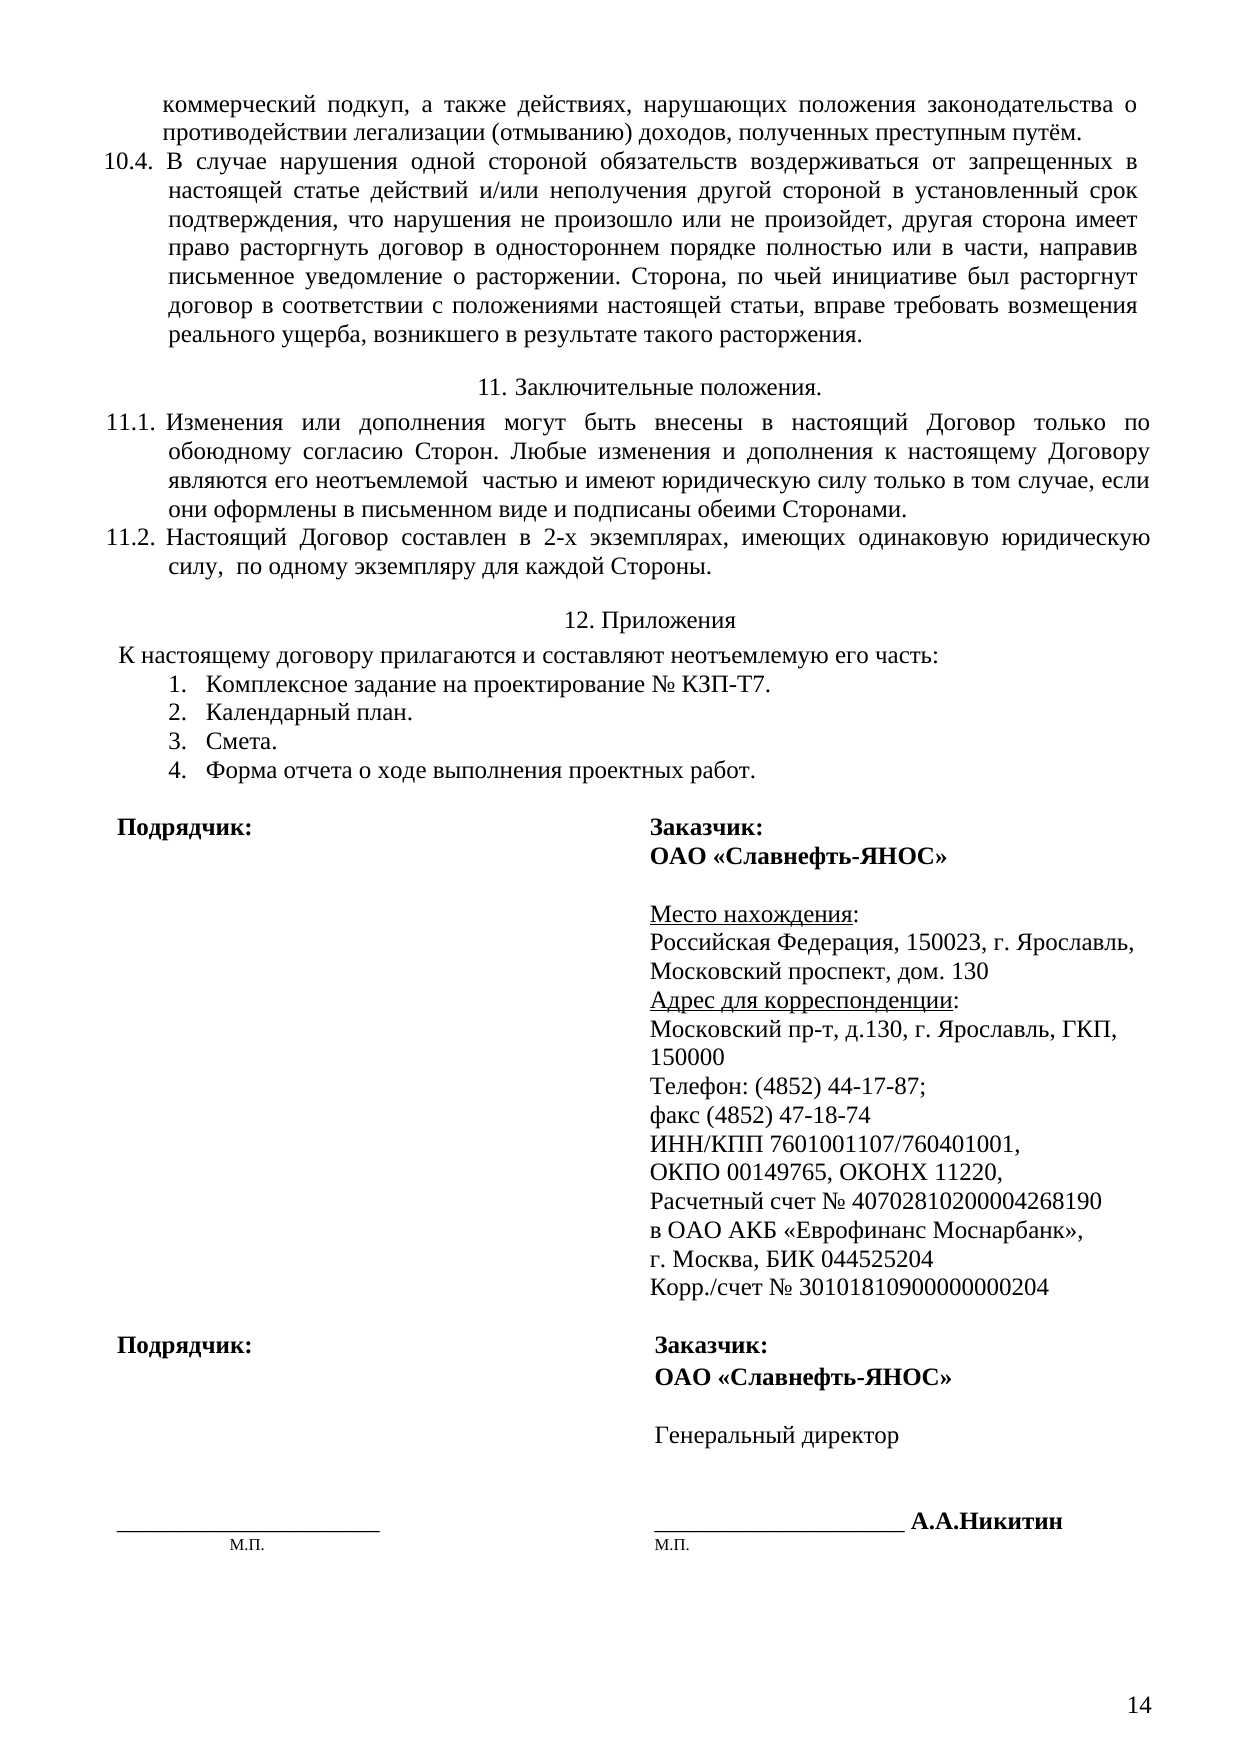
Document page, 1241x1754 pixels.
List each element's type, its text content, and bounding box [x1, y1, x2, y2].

list Настоящий Договор составлен в 2-х экземплярах, имеющих одинаковую юридическую силу, по одному экземпляру для каждой Стороны. [106, 522, 1152, 580]
list Календарный план. [168, 697, 1152, 726]
list Изменения или дополнения могут быть внесены в настоящий Договор только по обоюдному согласию Сторон. Любые изменения и дополнения к настоящему Договору являются его неотъемлемой частью и имеют юридическую силу только в том случае, если они оформлены в письменном виде и подписаны обеими Сторонами. [106, 407, 1152, 522]
text К настоящему договору прилагаются и составляют неотъемлемую его часть: [118, 640, 1152, 669]
subtitle Приложения [148, 605, 1152, 634]
list Комплексное задание на проектирование № КЗП-Т7. [168, 669, 1152, 697]
table_cell Подрядчик: [106, 1330, 643, 1362]
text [103, 89, 1138, 146]
text 10.4. В случае нарушения одной стороной обязательств воздерживаться от запрещенных в настоящей статье действий и/или неполучения другой стороной в установленный срок подтверждения, что нарушения не произошло или не произойдет, другая сторона имеет право расторгнуть договор в одностороннем порядке полностью или в части, направив письменное уведомление о расторжении. Сторона, по чьей инициативе был расторгнут договор в соответствии с положениями настоящей статьи, вправе требовать возмещения реального ущерба, возникшего в результате такого расторжения. [103, 146, 1138, 347]
table_header Подрядчик: [106, 813, 643, 1330]
list Форма отчета о ходе выполнения проектных работ. [168, 755, 1152, 784]
table_cell _____________________ М.П. [106, 1363, 643, 1554]
table_header Заказчик: ОАО «Славнефть-ЯНОС» Место нахождения: Российская Федерация, . Ярославль, Московский проспект, дом. 130 Адрес для корреспонденции: Московский пр-т, д.130, г. Ярославль, ГКП, 150000 Телефон: (4852) 44-17-87; факс (4852) 47-18-74 ИНН/КПП 7601001107/760401001, ОКПО 00149765, ОКОНХ 11220, Расчетный счет № 40702810200004268190 в ОАО АКБ «Еврофинанс Моснарбанк», г. Москва, БИК 044525204 Корр./счет № 30101810900000000204 [643, 813, 1156, 1330]
list Смета. [168, 726, 1152, 755]
subtitle Заключительные положения. [148, 372, 1152, 401]
table_cell ОАО «Славнефть-ЯНОС» Генеральный директор ____________________ А.А.Никитин М.П. [643, 1363, 1156, 1554]
table_cell Заказчик: [643, 1330, 1156, 1362]
